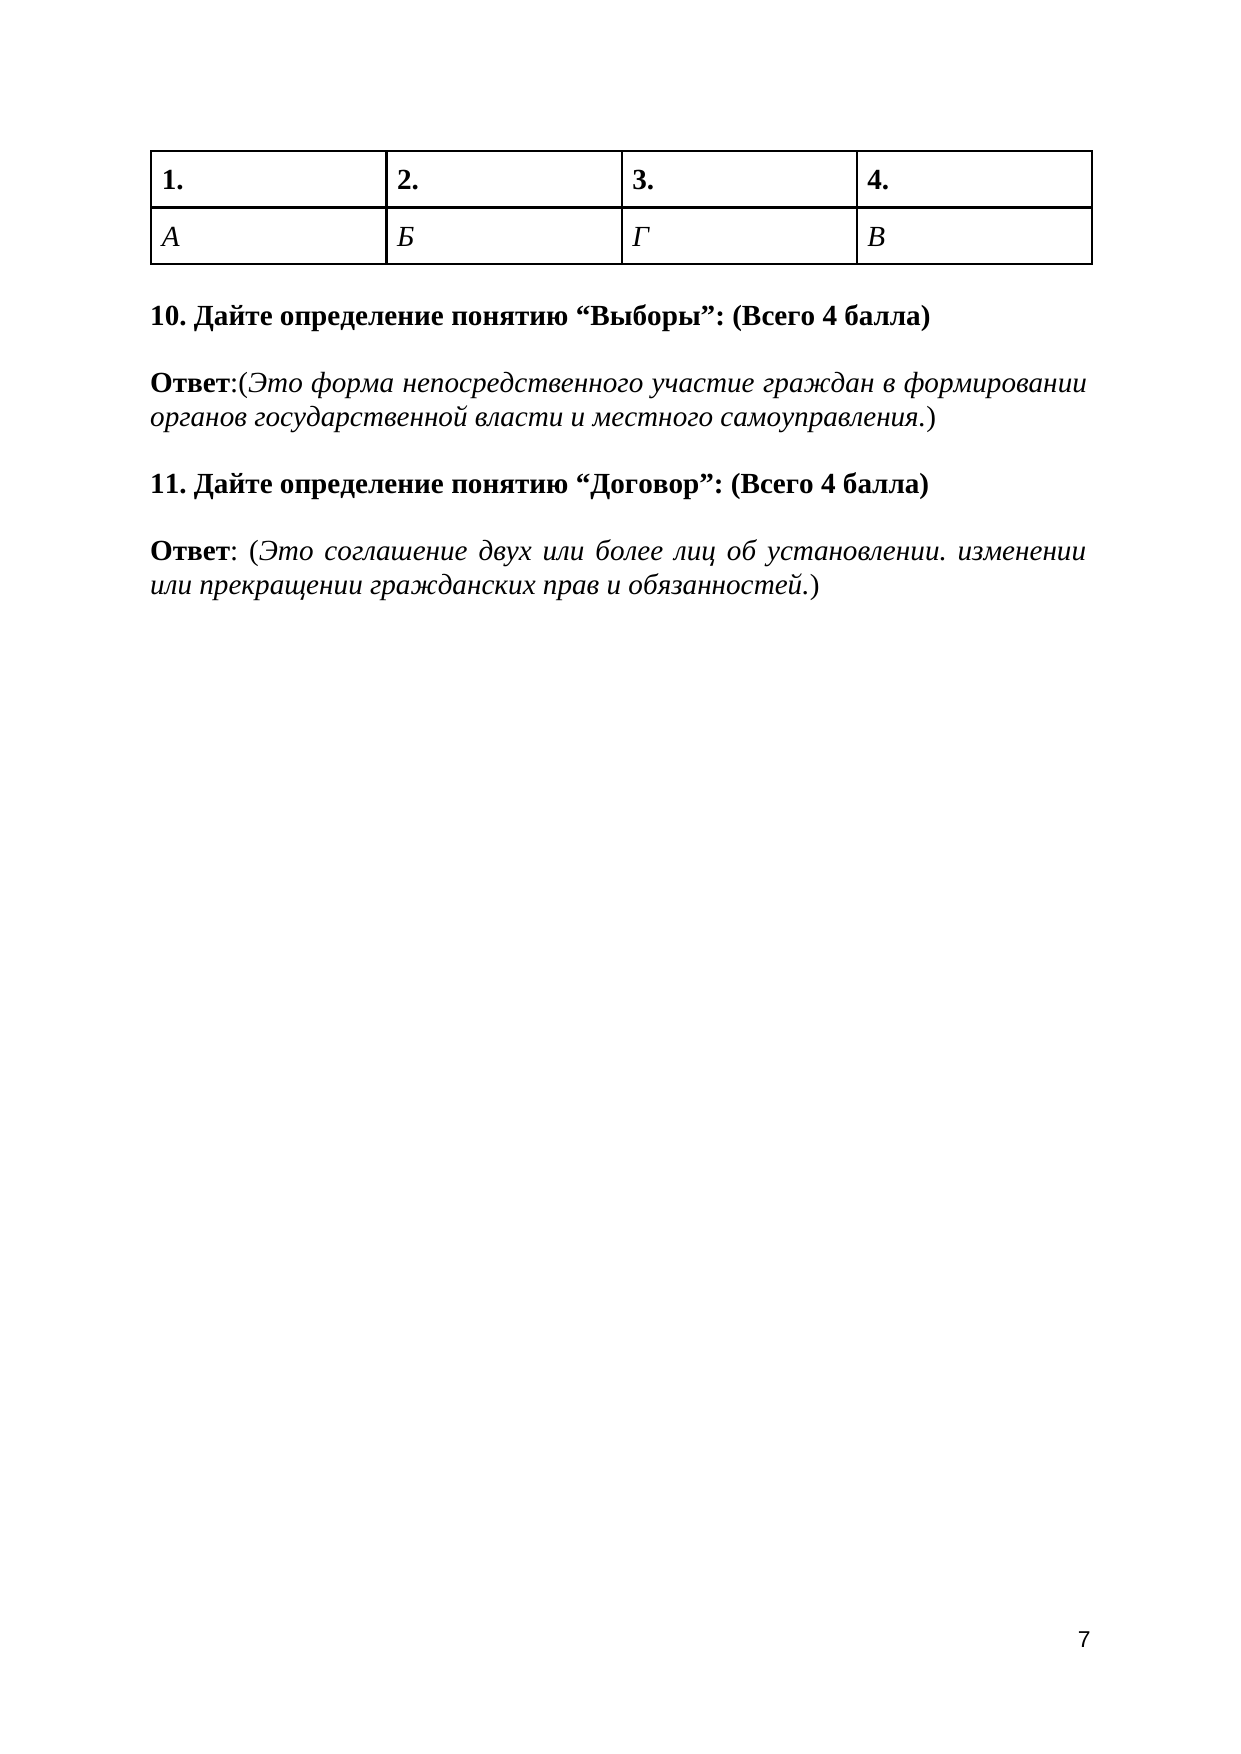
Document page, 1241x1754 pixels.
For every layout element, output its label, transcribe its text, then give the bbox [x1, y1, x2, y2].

text Ответ:(Это форма непосредственного участие граждан в формировании органов государственной власти и местного самоуправления.) [150, 366, 1090, 433]
text 10. Дайте определение понятию “Выборы”: (Всего 4 балла) [150, 298, 1090, 332]
text 11. Дайте определение понятию “Договор”: (Всего 4 балла) [150, 466, 1090, 500]
text Ответ: (Это соглашение двух или более лиц об установлении. изменении или прекращении гражданских прав и обязанностей.) [150, 533, 1090, 600]
table_header 3. [623, 152, 856, 206]
table_cell Г [623, 209, 856, 263]
table_cell Б [388, 209, 621, 263]
table_cell А [152, 209, 385, 263]
table_header 4. [858, 152, 1091, 206]
table_header 1. [152, 152, 385, 206]
table_header 2. [388, 152, 621, 206]
table_cell В [858, 209, 1091, 263]
